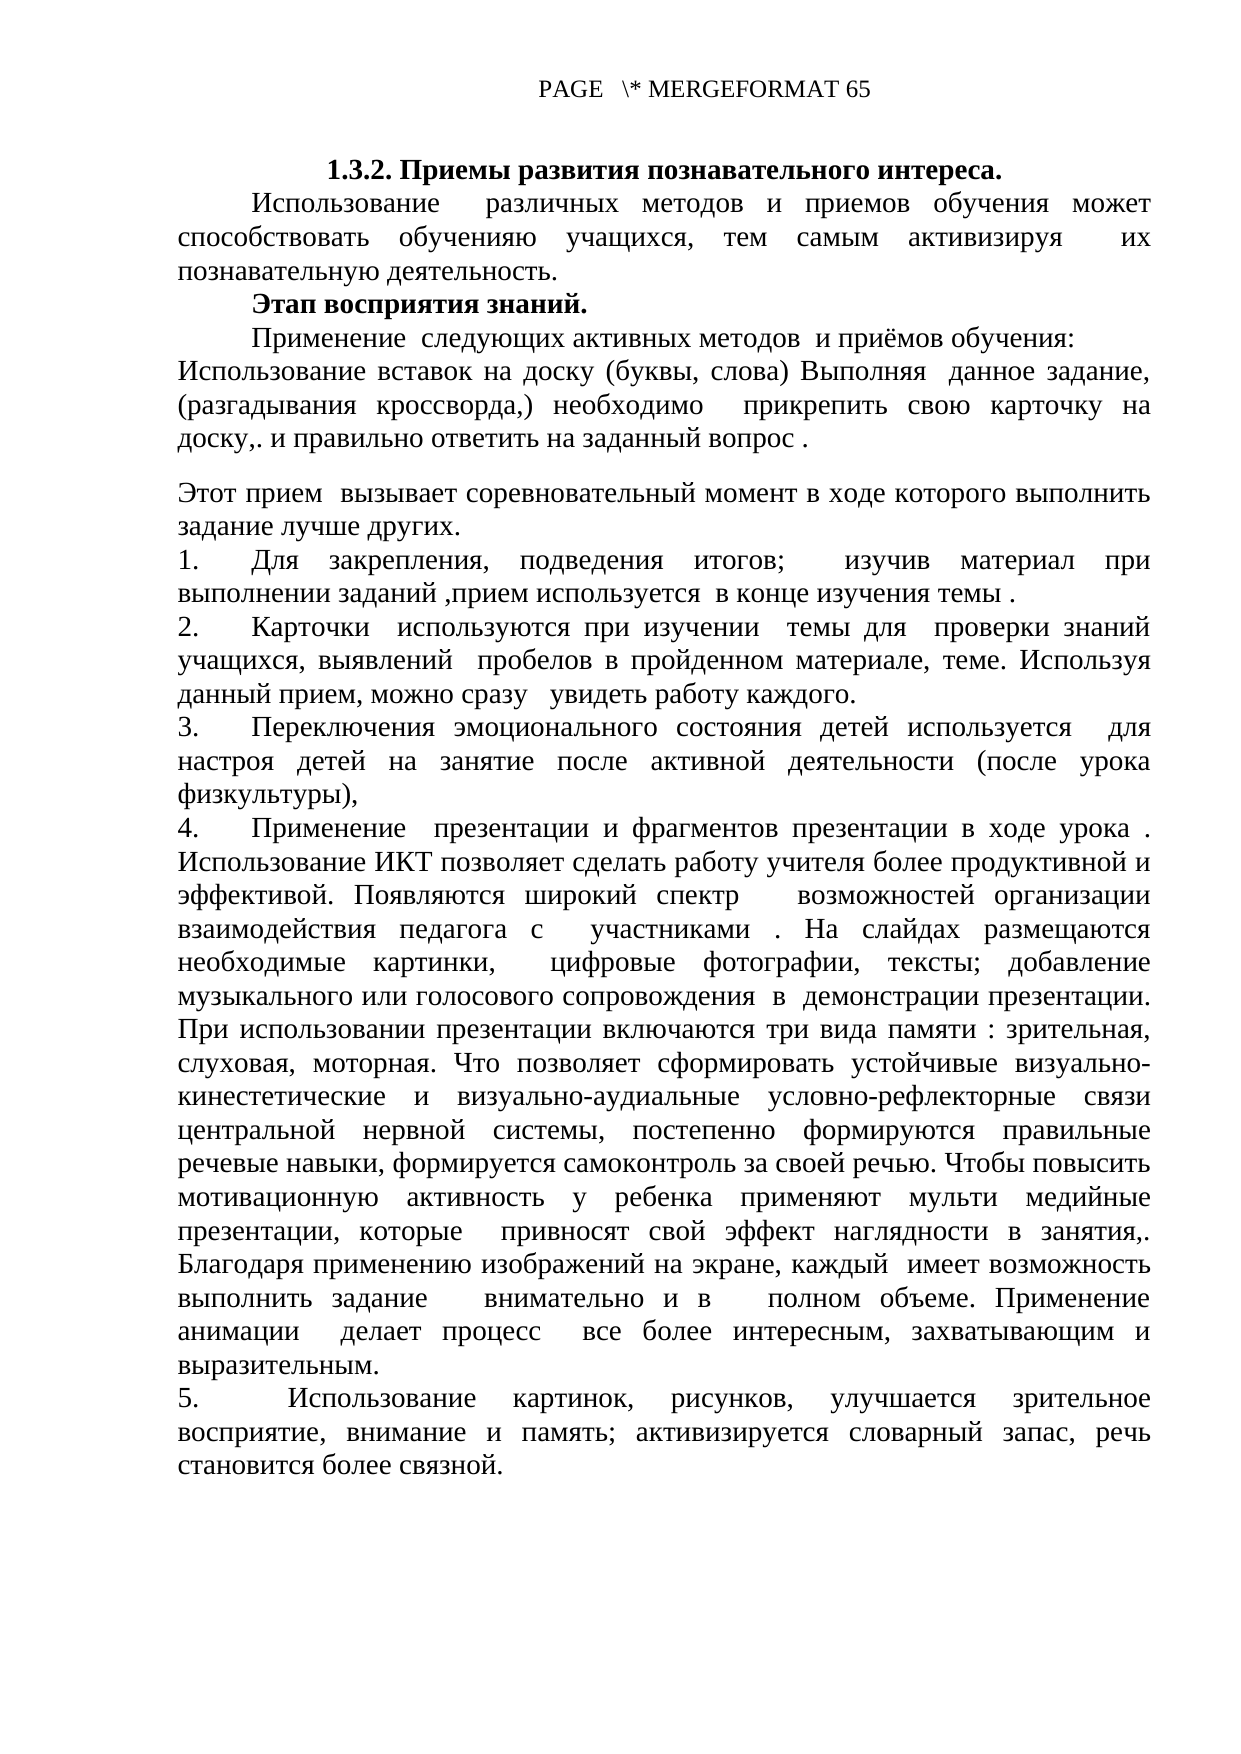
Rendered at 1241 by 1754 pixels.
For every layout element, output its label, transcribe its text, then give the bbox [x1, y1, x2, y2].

subtitle 1.3.2. Приемы развития познавательного интереса. [177, 152, 1152, 186]
list Применение презентации и фрагментов презентации в ходе урока . Использование ИКТ позволяет сделать работу учителя более продуктивной и эффективой. Появляются широкий спектр возможностей организации взаимодействия педагога с участниками . На слайдах размещаются необходимые картинки, цифровые фотографии, тексты; добавление музыкального или голосового сопровождения в демонстрации презентации. При использовании презентации включаются три вида памяти : зрительная, слуховая, моторная. Что позволяет сформировать устойчивые визуально-кинестетические и визуально-аудиальные условно-рефлекторные связи центральной нервной системы, постепенно формируются правильные речевые навыки, формируется самоконтроль за своей речью. Чтобы повысить мотивационную активность у ребенка применяют мульти медийные презентации, которые привносят свой эффект наглядности в занятия,. Благодаря применению изображений на экране, каждый имеет возможность выполнить задание внимательно и в полном объеме. Применение анимации делает процесс все более интересным, захватывающим и выразительным. [177, 810, 1152, 1380]
text Применение следующих активных методов и приёмов обучения: [177, 320, 1152, 353]
list Использование картинок, рисунков, улучшается зрительное восприятие, внимание и память; активизируется словарный запас, речь становится более связной. [177, 1380, 1152, 1481]
list Этот прием вызывает соревновательный момент в ходе которого выполнить задание лучше других. [177, 475, 1152, 542]
list Для закрепления, подведения итогов; изучив материал при выполнении заданий ,прием используется в конце изучения темы . [177, 542, 1152, 609]
text Этап восприятия знаний. [177, 286, 1152, 320]
list Карточки используются при изучении темы для проверки знаний учащихся, выявлений пробелов в пройденном материале, теме. Используя данный прием, можно сразу увидеть работу каждого. [177, 609, 1152, 709]
text Использование вставок на доску (буквы, слова) Выполняя данное задание, (разгадывания кроссворда,) необходимо прикрепить свою карточку на доску,. и правильно ответить на заданный вопрос . [177, 353, 1152, 454]
text Использование различных методов и приемов обучения может способствовать обученияю учащихся, тем самым активизируя их познавательную деятельность. [177, 186, 1152, 286]
list Переключения эмоционального состояния детей используется для настроя детей на занятие после активной деятельности (после урока физкультуры), [177, 709, 1152, 810]
